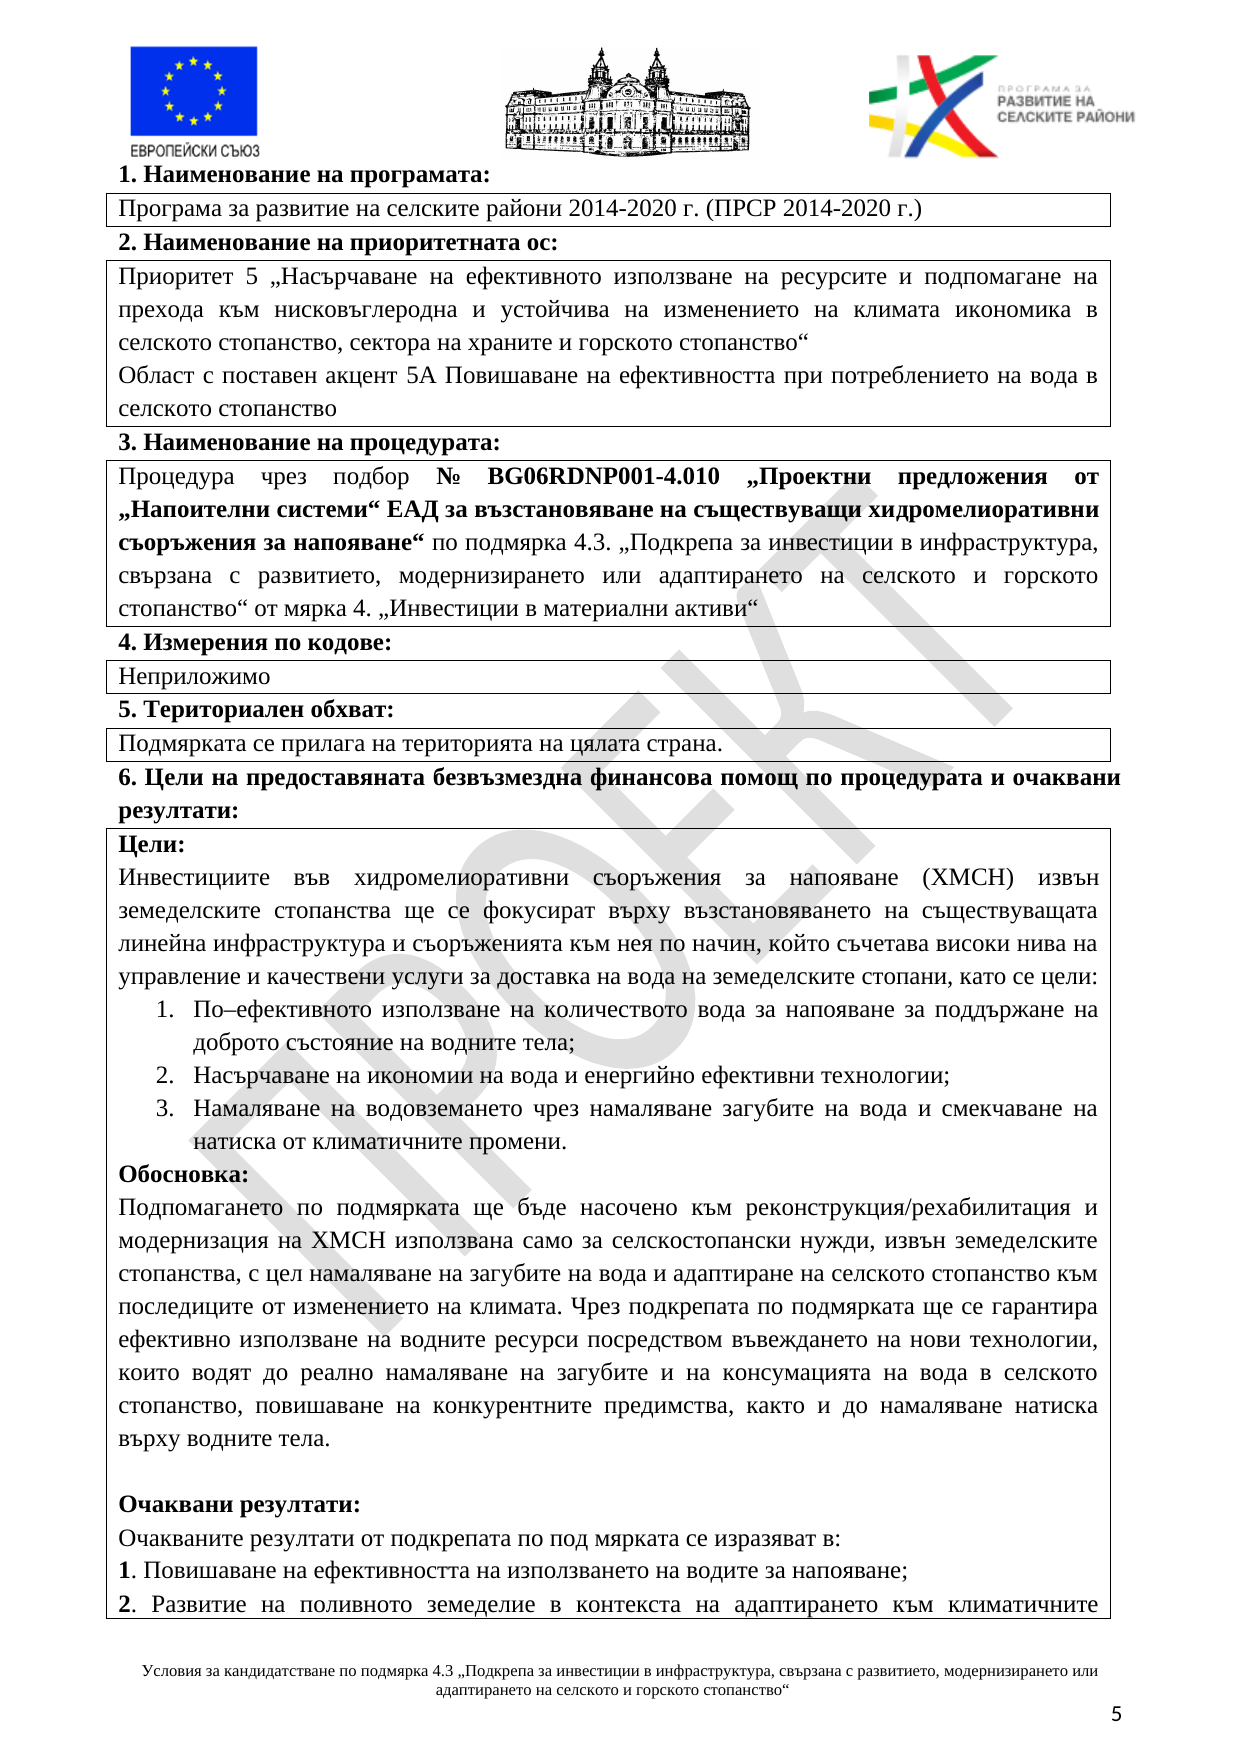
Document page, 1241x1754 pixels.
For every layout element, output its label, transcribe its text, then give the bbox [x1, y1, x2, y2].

table_header Програма за развитие на селските райони 2014-2020 г. (ПРСР 2014-2020 г.) [107, 194, 1110, 226]
table_header Неприложимо [107, 661, 1110, 693]
subtitle 6. Цели на предоставяната безвъзмездна финансова помощ по процедурата и очаквани резултати: [118, 762, 1122, 824]
picture [130, 45, 261, 160]
table_header Процедура чрез подбор № BG06RDNP001-4.010 „Проектни предложения от „Напоителни системи“ ЕАД за възстановяване на съществуващи хидромелиоративни съоръжения за напояване“ по подмярка 4.3. „Подкрепа за инвестиции в инфраструктура, свързана с развитието, модернизирането или адаптирането на селското и горското стопанство“ от мярка 4. „Инвестиции в материални активи“ [107, 461, 1110, 626]
picture [499, 44, 760, 160]
picture [869, 54, 1140, 160]
table_header Подмярката се прилага на територията на цялата страна. [107, 729, 1110, 761]
subtitle 2. Наименование на приоритетната ос: [118, 227, 1122, 256]
table_header Приоритет 5 „Насърчаване на ефективното използване на ресурсите и подпомагане на прехода към нисковъглеродна и устойчива на изменението на климата икономика в селското стопанство, сектора на храните и горското стопанство“ Област с поставен акцент 5А Повишаване на ефективността при потреблението на вода в селското стопанство [107, 261, 1110, 426]
subtitle 4. Измерения по кодове: [118, 627, 1122, 655]
subtitle 3. Наименование на процедурата: [118, 427, 1122, 456]
subtitle 5. Териториален обхват: [118, 694, 1122, 723]
subtitle 1. Наименование на програмата: [118, 159, 1122, 188]
